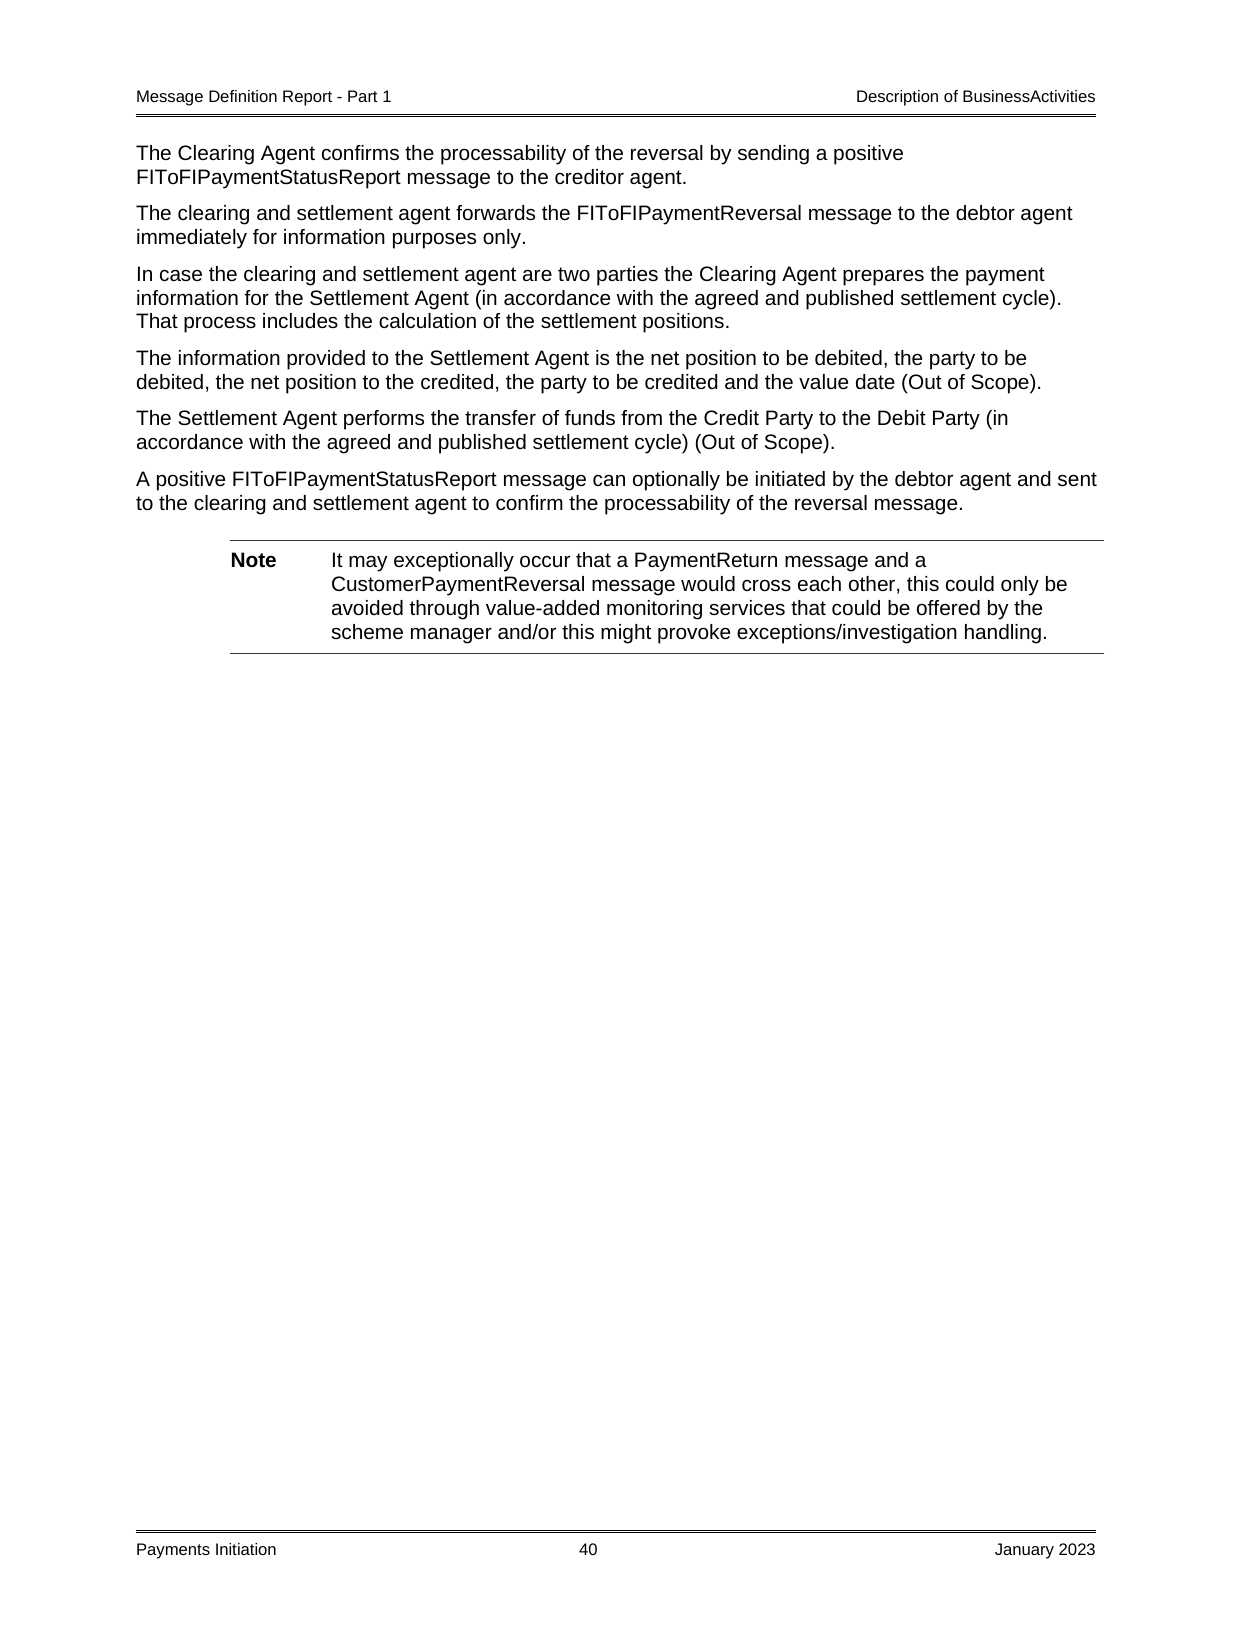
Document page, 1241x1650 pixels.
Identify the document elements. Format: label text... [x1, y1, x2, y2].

text The information provided to the Settlement Agent is the net position to be debited, the party to be debited, the net position to the credited, the party to be credited and the value date (Out of Scope). [136, 346, 1104, 394]
text It may exceptionally occur that a PaymentReturn message and a CustomerPaymentReversal message would cross each other, this could only be avoided through value-added monitoring services that could be offered by the scheme manager and/or this might provoke exceptions/investigation handling. [230, 541, 1104, 653]
text A positive FIToFIPaymentStatusReport message can optionally be initiated by the debtor agent and sent to the clearing and settlement agent to confirm the processability of the reversal message. [136, 467, 1104, 514]
text The clearing and settlement agent forwards the FIToFIPaymentReversal message to the debtor agent immediately for information purposes only. [136, 201, 1104, 249]
text The Settlement Agent performs the transfer of funds from the Credit Party to the Debit Party (in accordance with the agreed and published settlement cycle) (Out of Scope). [136, 406, 1104, 454]
text The Clearing Agent confirms the processability of the reversal by sending a positive FIToFIPaymentStatusReport message to the creditor agent. [136, 141, 1104, 188]
text In case the clearing and settlement agent are two parties the Clearing Agent prepares the payment information for the Settlement Agent (in accordance with the agreed and published settlement cycle). That process includes the calculation of the settlement positions. [136, 261, 1104, 333]
